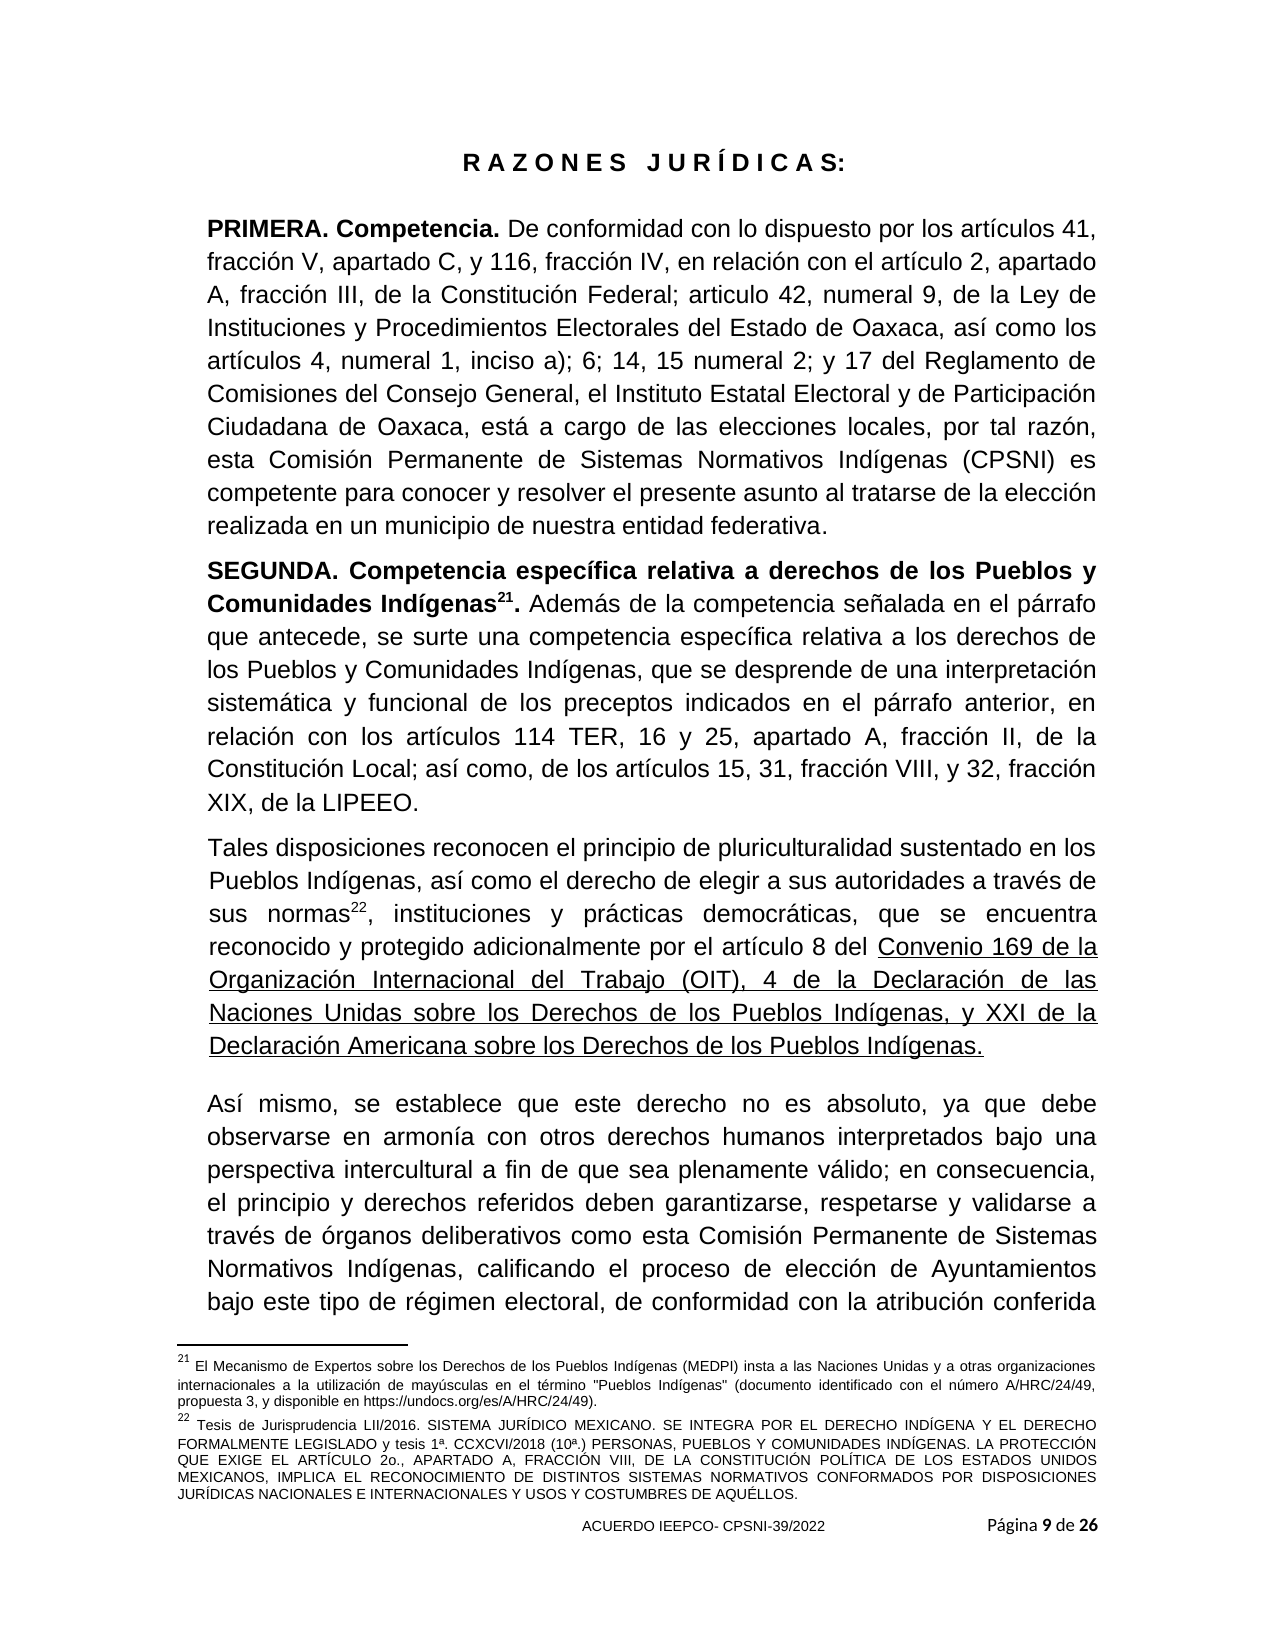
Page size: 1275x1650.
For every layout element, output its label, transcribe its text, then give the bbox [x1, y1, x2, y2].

text PRIMERA. Competencia. De conformidad con lo dispuesto por los artículos 41, fracción V, apartado C, y 116, fracción IV, en relación con el artículo 2, apartado A, fracción III, de la Constitución Federal; articulo 42, numeral 9, de la Ley de Instituciones y Procedimientos Electorales del Estado de Oaxaca, así como los artículos 4, numeral 1, inciso a); 6; 14, 15 numeral 2; y 17 del Reglamento de Comisiones del Consejo General, el Instituto Estatal Electoral y de Participación Ciudadana de Oaxaca, está a cargo de las elecciones locales, por tal razón, esta Comisión Permanente de Sistemas Normativos Indígenas (CPSNI) es competente para conocer y resolver el presente asunto al tratarse de la elección realizada en un municipio de nuestra entidad federativa. [207, 214, 1098, 539]
text SEGUNDA. Competencia específica relativa a derechos de los Pueblos y Comunidades Indígenas. Además de la competencia señalada en el párrafo que antecede, se surte una competencia específica relativa a los derechos de los Pueblos y Comunidades Indígenas, que se desprende de una interpretación sistemática y funcional de los preceptos indicados en el párrafo anterior, en relación con los artículos 114 TER, 16 y 25, apartado A, fracción II, de la Constitución Local; así como, de los artículos 15, 31, fracción VIII, y 32, fracción XIX, de la LIPEEO. [207, 556, 1098, 816]
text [207, 1089, 1098, 1316]
text Tales disposiciones reconocen el principio de pluriculturalidad sustentado en los Pueblos Indígenas, así como el derecho de elegir a sus autoridades a través de sus normas, instituciones y prácticas democráticas, que se encuentra reconocido y protegido adicionalmente por el artículo 8 del Convenio 169 de la Organización Internacional del Trabajo (OIT), 4 de la Declaración de las Naciones Unidas sobre los Derechos de los Pueblos Indígenas, y XXI de la Declaración Americana sobre los Derechos de los Pueblos Indígenas. [207, 833, 1098, 1060]
text R A Z O N E S J U R Í D I C A S: [309, 148, 999, 176]
